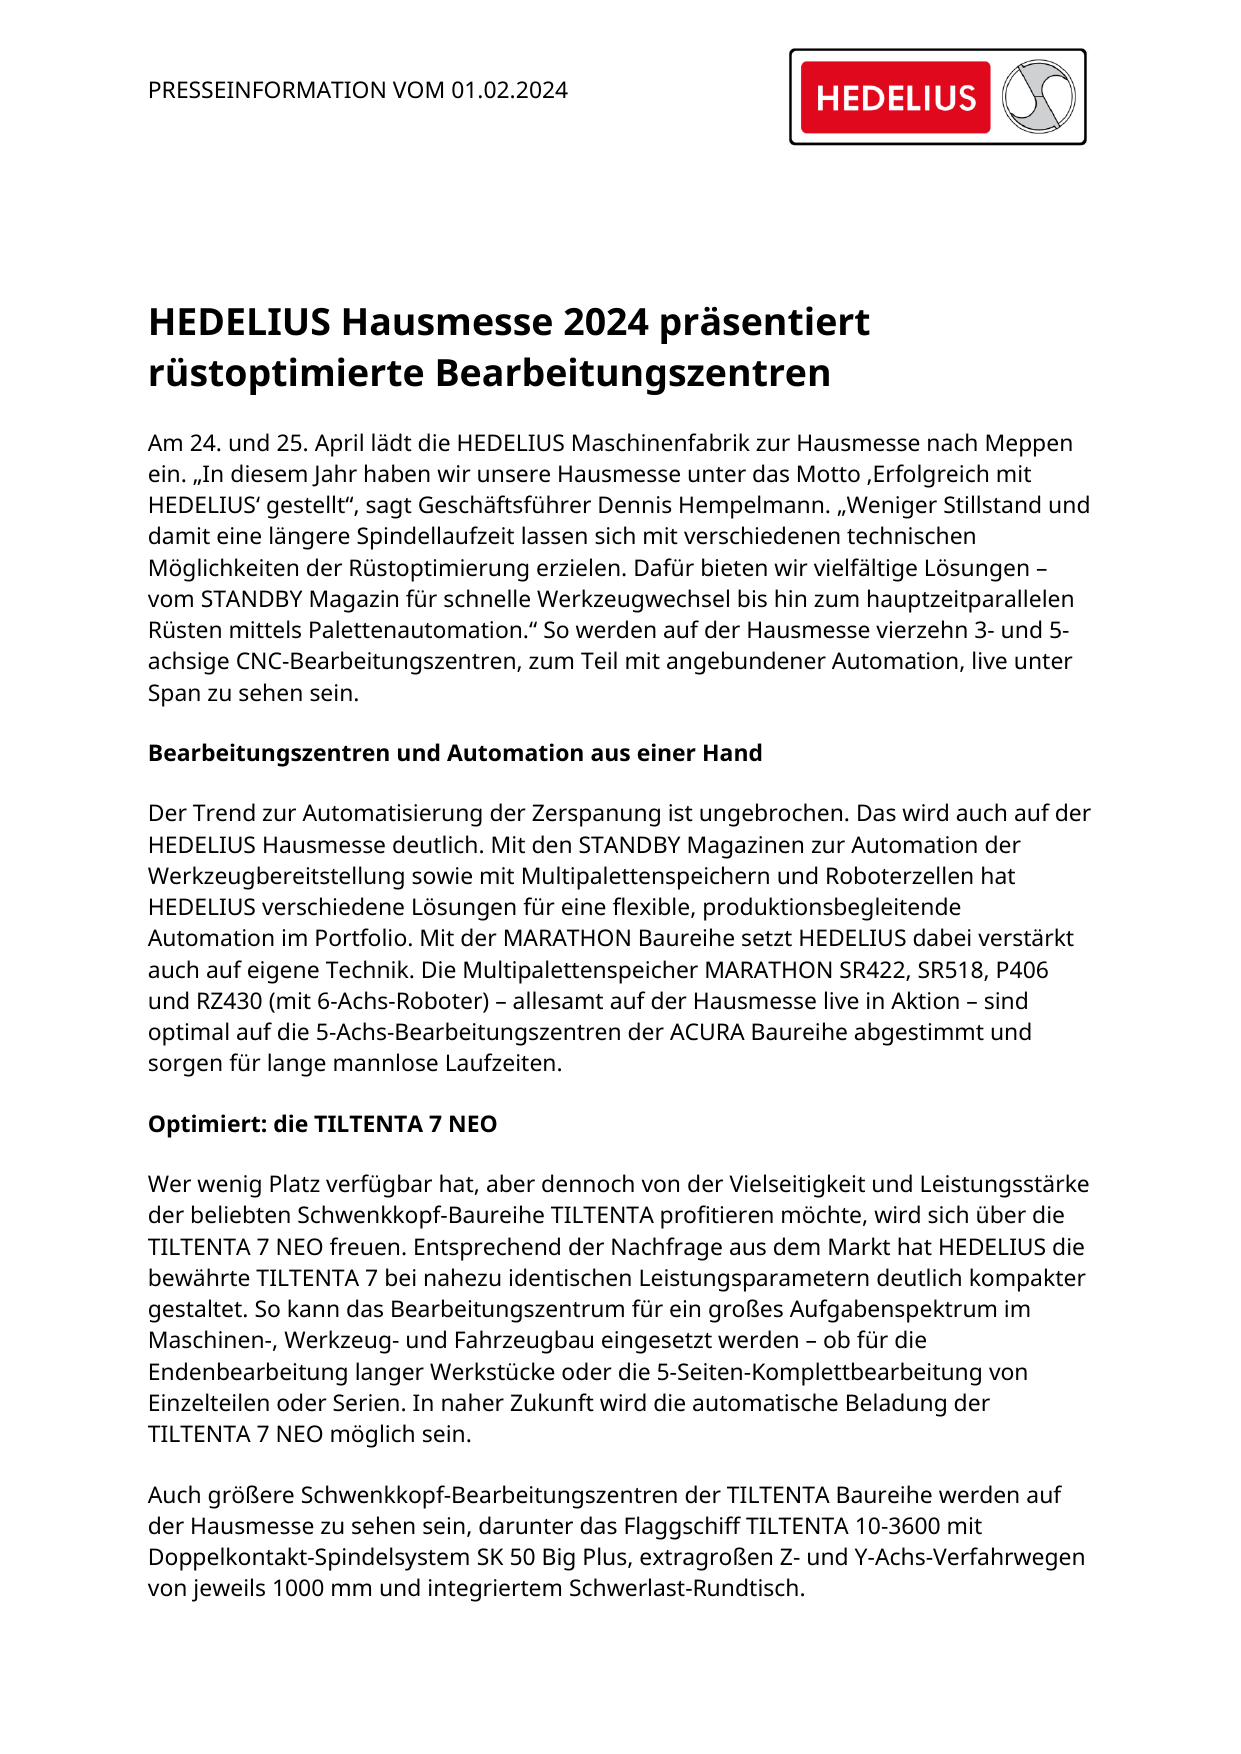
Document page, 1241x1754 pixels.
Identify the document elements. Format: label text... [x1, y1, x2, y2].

text Wer wenig Platz verfügbar hat, aber dennoch von der Vielseitigkeit und Leistungsstärke der beliebten Schwenkkopf-Baureihe TILTENTA profitieren möchte, wird sich über die TILTENTA 7 NEO freuen. Entsprechend der Nachfrage aus dem Markt hat HEDELIUS die bewährte TILTENTA 7 bei nahezu identischen Leistungsparametern deutlich kompakter gestaltet. So kann das Bearbeitungszentrum für ein großes Aufgabenspektrum im Maschinen-, Werkzeug- und Fahrzeugbau eingesetzt werden – ob für die Endenbearbeitung langer Werkstücke oder die 5-Seiten-Komplettbearbeitung von Einzelteilen oder Serien. In naher Zukunft wird die automatische Beladung der TILTENTA 7 NEO möglich sein. [148, 1168, 1092, 1449]
text HEDELIUS Hausmesse 2024 präsentiert rüstoptimierte Bearbeitungszentren [148, 295, 1092, 397]
text Optimiert: die TILTENTA 7 NEO [148, 1108, 1092, 1139]
text Der Trend zur Automatisierung der Zerspanung ist ungebrochen. Das wird auch auf der HEDELIUS Hausmesse deutlich. Mit den STANDBY Magazinen zur Automation der Werkzeugbereitstellung sowie mit Multipalettenspeichern und Roboterzellen hat HEDELIUS verschiedene Lösungen für eine flexible, produktionsbegleitende Automation im Portfolio. Mit der MARATHON Baureihe setzt HEDELIUS dabei verstärkt auch auf eigene Technik. Die Multipalettenspeicher MARATHON SR422, SR518, P406 und RZ430 (mit 6-Achs-Roboter) – allesamt auf der Hausmesse live in Aktion – sind optimal auf die 5-Achs-Bearbeitungszentren der ACURA Baureihe abgestimmt und sorgen für lange mannlose Laufzeiten. [148, 797, 1092, 1079]
text Auch größere Schwenkkopf-Bearbeitungszentren der TILTENTA Baureihe werden auf der Hausmesse zu sehen sein, darunter das Flaggschiff TILTENTA 10-3600 mit Doppelkontakt-Spindelsystem SK 50 Big Plus, extragroßen Z- und Y-Achs-Verfahrwegen von jeweils 1000 mm und integriertem Schwerlast-Rundtisch. [148, 1479, 1092, 1604]
text Am 24. und 25. April lädt die HEDELIUS Maschinenfabrik zur Hausmesse nach Meppen ein. „In diesem Jahr haben wir unsere Hausmesse unter das Motto ‚Erfolgreich mit HEDELIUS‘ gestellt“, sagt Geschäftsführer Dennis Hempelmann. „Weniger Stillstand und damit eine längere Spindellaufzeit lassen sich mit verschiedenen technischen Möglichkeiten der Rüstoptimierung erzielen. Dafür bieten wir vielfältige Lösungen – vom STANDBY Magazin für schnelle Werkzeugwechsel bis hin zum hauptzeitparallelen Rüsten mittels Palettenautomation.“ So werden auf der Hausmesse vierzehn 3- und 5-achsige CNC-Bearbeitungszentren, zum Teil mit angebundener Automation, live unter Span zu sehen sein. [148, 427, 1092, 708]
picture [783, 42, 1090, 149]
text Bearbeitungszentren und Automation aus einer Hand [148, 737, 1092, 768]
